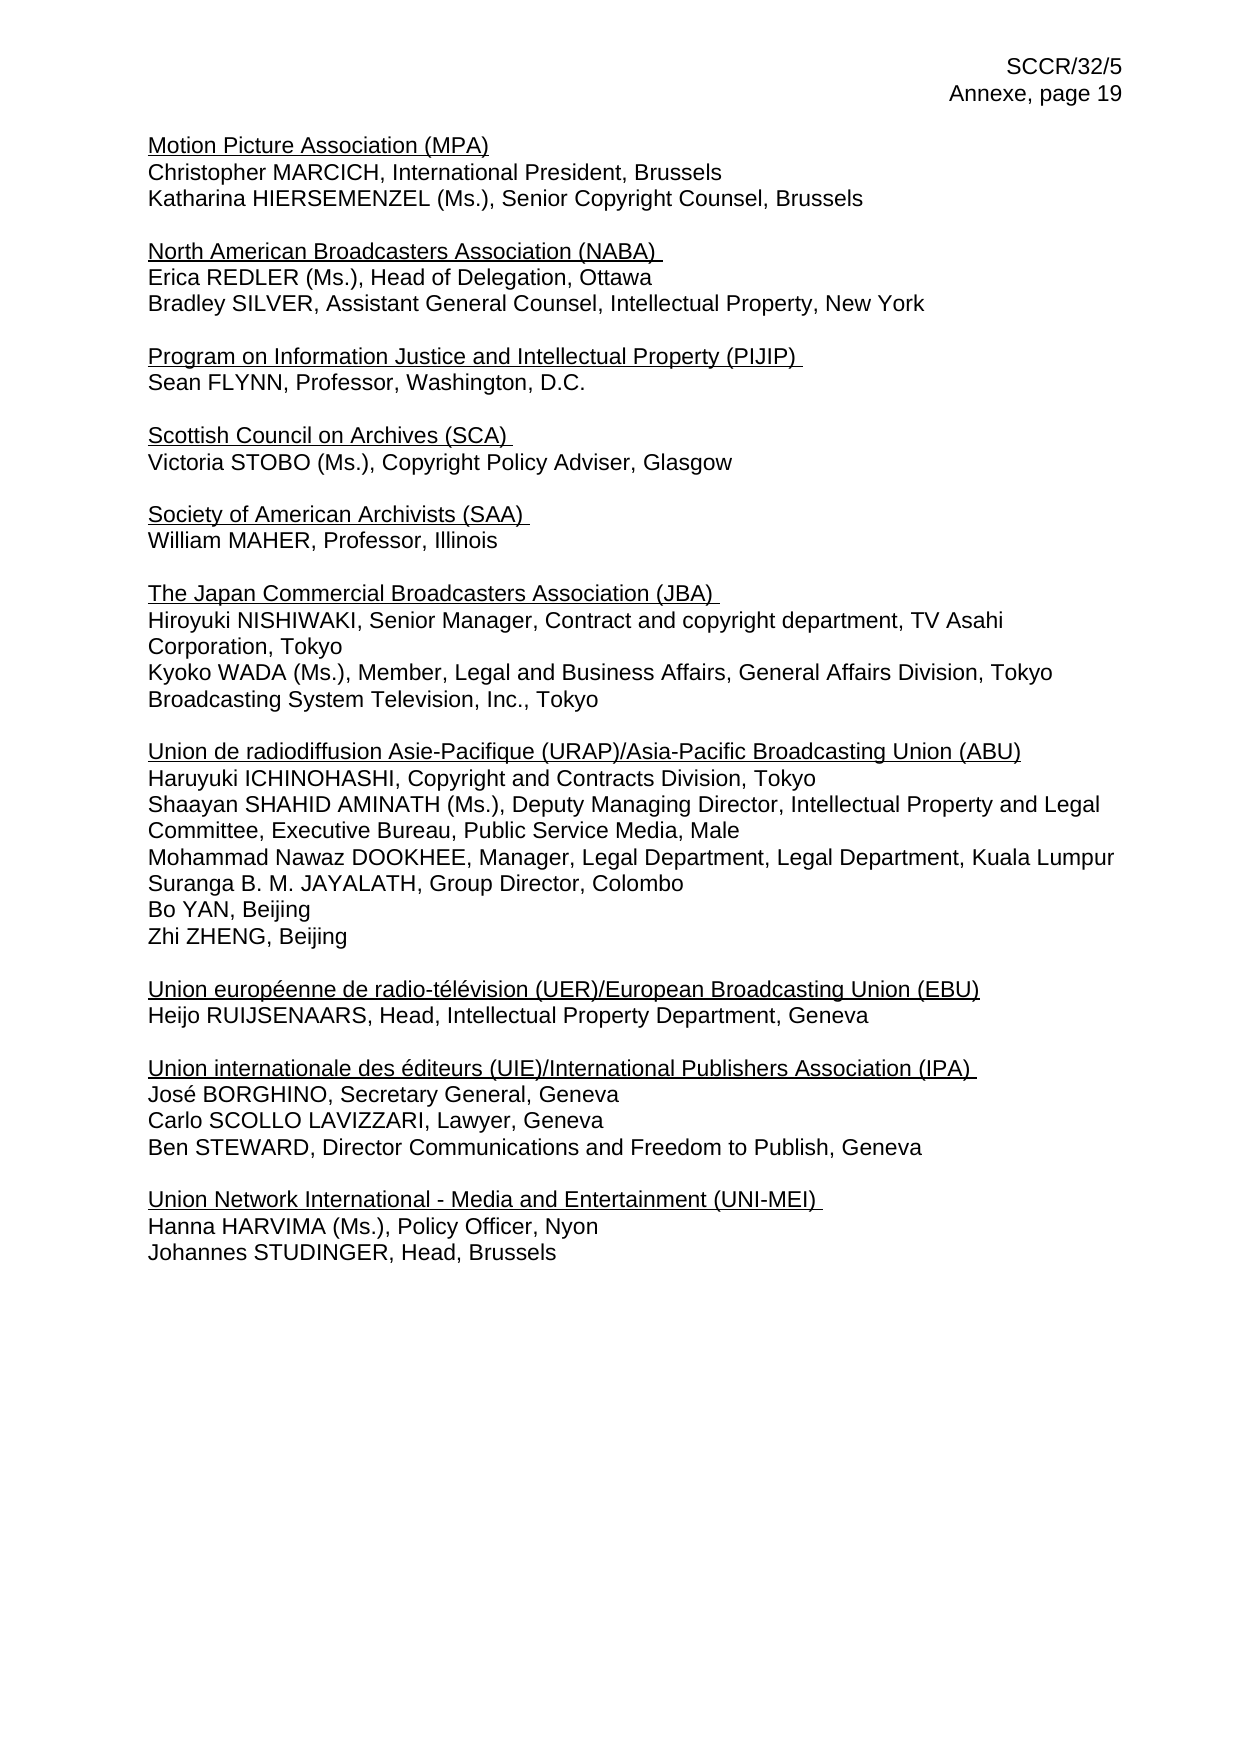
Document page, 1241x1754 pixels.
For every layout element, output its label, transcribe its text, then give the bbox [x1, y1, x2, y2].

text Carlo SCOLLO LAVIZZARI, Lawyer, Geneva [148, 1107, 1122, 1134]
text Mohammad Nawaz DOOKHEE, Manager, Legal Department, Legal Department, Kuala Lumpur [148, 844, 1122, 870]
text Motion Picture Association (MPA) [148, 132, 1122, 158]
text Ben STEWARD, Director Communications and Freedom to Publish, Geneva [148, 1134, 1122, 1160]
text Victoria STOBO (Ms.), Copyright Policy Adviser, Glasgow [148, 448, 1122, 475]
text Katharina HIERSEMENZEL (Ms.), Senior Copyright Counsel, Brussels [148, 185, 1122, 211]
text Program on Information Justice and Intellectual Property (PIJIP) [148, 343, 1122, 369]
text Union européenne de radio-télévision (UER)/European Broadcasting Union (EBU) [148, 976, 1122, 1002]
text Kyoko WADA (Ms.), Member, Legal and Business Affairs, General Affairs Division, Tokyo Broadcasting System Television, Inc., Tokyo [148, 659, 1122, 712]
text Zhi ZHENG, Beijing [148, 923, 1122, 949]
text Union Network International - Media and Entertainment (UNI-MEI) [148, 1186, 1122, 1213]
text Shaayan SHAHID AMINATH (Ms.), Deputy Managing Director, Intellectual Property and Legal Committee, Executive Bureau, Public Service Media, Male [148, 791, 1122, 844]
text North American Broadcasters Association (NABA) [148, 238, 1122, 264]
text Hanna HARVIMA (Ms.), Policy Officer, Nyon [148, 1213, 1122, 1239]
text Hiroyuki NISHIWAKI, Senior Manager, Contract and copyright department, TV Asahi Corporation, Tokyo [148, 607, 1122, 659]
text William MAHER, Professor, Illinois [148, 527, 1122, 554]
text Heijo RUIJSENAARS, Head, Intellectual Property Department, Geneva [148, 1002, 1122, 1028]
text Sean FLYNN, Professor, Washington, D.C. [148, 369, 1122, 396]
text Scottish Council on Archives (SCA) [148, 422, 1122, 448]
text Erica REDLER (Ms.), Head of Delegation, Ottawa [148, 264, 1122, 290]
text Bo YAN, Beijing [148, 896, 1122, 923]
text Society of American Archivists (SAA) [148, 501, 1122, 527]
text Bradley SILVER, Assistant General Counsel, Intellectual Property, New York [148, 290, 1122, 317]
text Haruyuki ICHINOHASHI, Copyright and Contracts Division, Tokyo [148, 765, 1122, 791]
text The Japan Commercial Broadcasters Association (JBA) [148, 580, 1122, 607]
text Union de radiodiffusion Asie-Pacifique (URAP)/Asia-Pacific Broadcasting Union (ABU) [148, 738, 1122, 765]
text José BORGHINO, Secretary General, Geneva [148, 1081, 1122, 1107]
text Union internationale des éditeurs (UIE)/International Publishers Association (IPA) [148, 1054, 1122, 1081]
text Suranga B. M. JAYALATH, Group Director, Colombo [148, 870, 1122, 896]
text Johannes STUDINGER, Head, Brussels [148, 1239, 1122, 1265]
text Christopher MARCICH, International President, Brussels [148, 158, 1122, 185]
